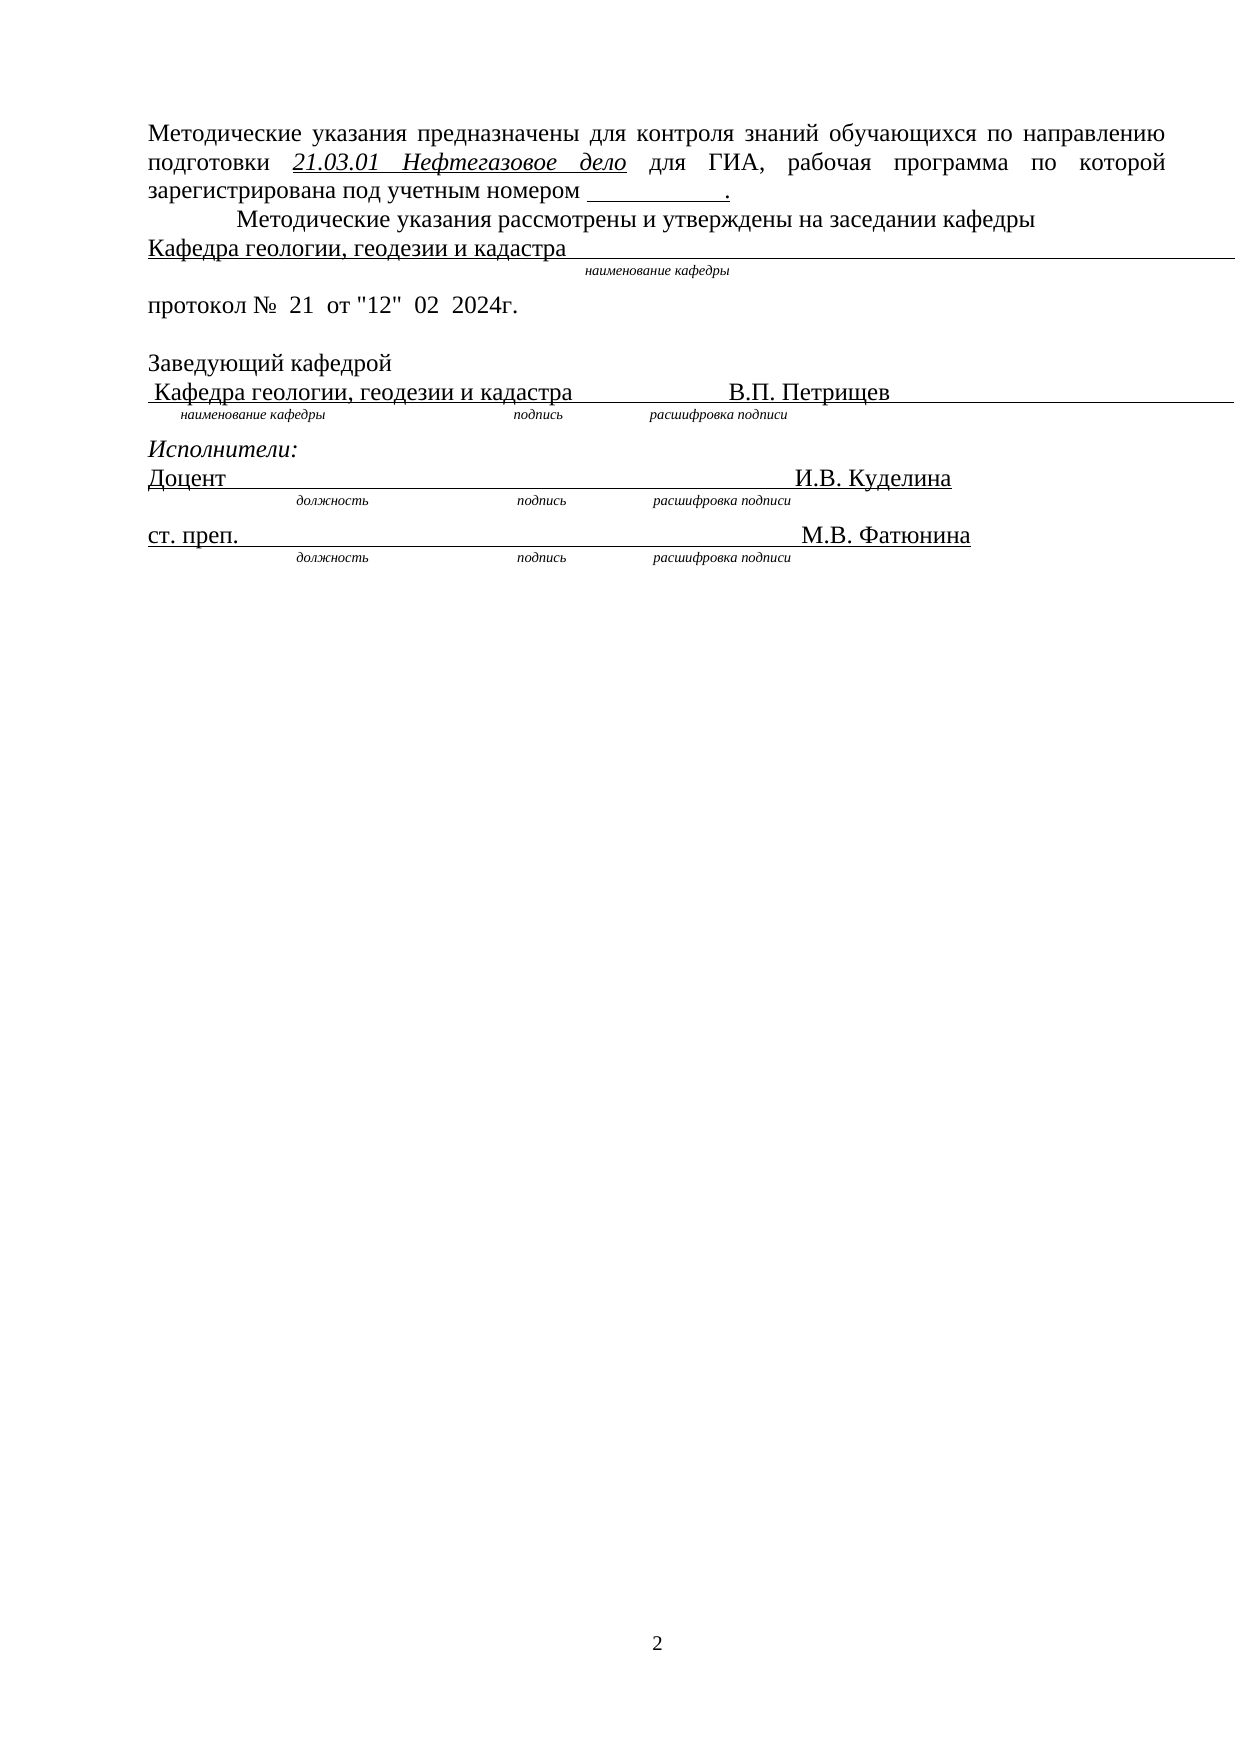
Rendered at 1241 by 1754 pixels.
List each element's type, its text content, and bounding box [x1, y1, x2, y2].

text Заведующий кафедрой [148, 348, 1167, 377]
text протокол № 21 от "12" 02 2024г. [148, 291, 1167, 319]
text наименование кафедры подпись расшифровка подписи [148, 406, 1167, 434]
text Кафедра геологии, геодезии и кадастра [148, 233, 1167, 258]
text должность подпись расшифровка подписи [148, 549, 1167, 578]
text Кафедра геологии, геодезии и кадастра В.П. Петрищев [148, 377, 1167, 402]
text Методические указания рассмотрены и утверждены на заседании кафедры [148, 204, 1167, 233]
text Исполнители: [148, 434, 1167, 463]
text наименование кафедры [148, 262, 1167, 291]
text Методические указания предназначены для контроля знаний обучающихся по направлению подготовки 21.03.01 Нефтегазовое дело для ГИА, рабочая программа по которой зарегистрирована под учетным номером . [148, 118, 1167, 204]
text ст. преп. М.В. Фатюнина [148, 521, 1167, 549]
text Доцент И.В. Куделина [148, 463, 1167, 492]
text должность подпись расшифровка подписи [148, 492, 1167, 521]
